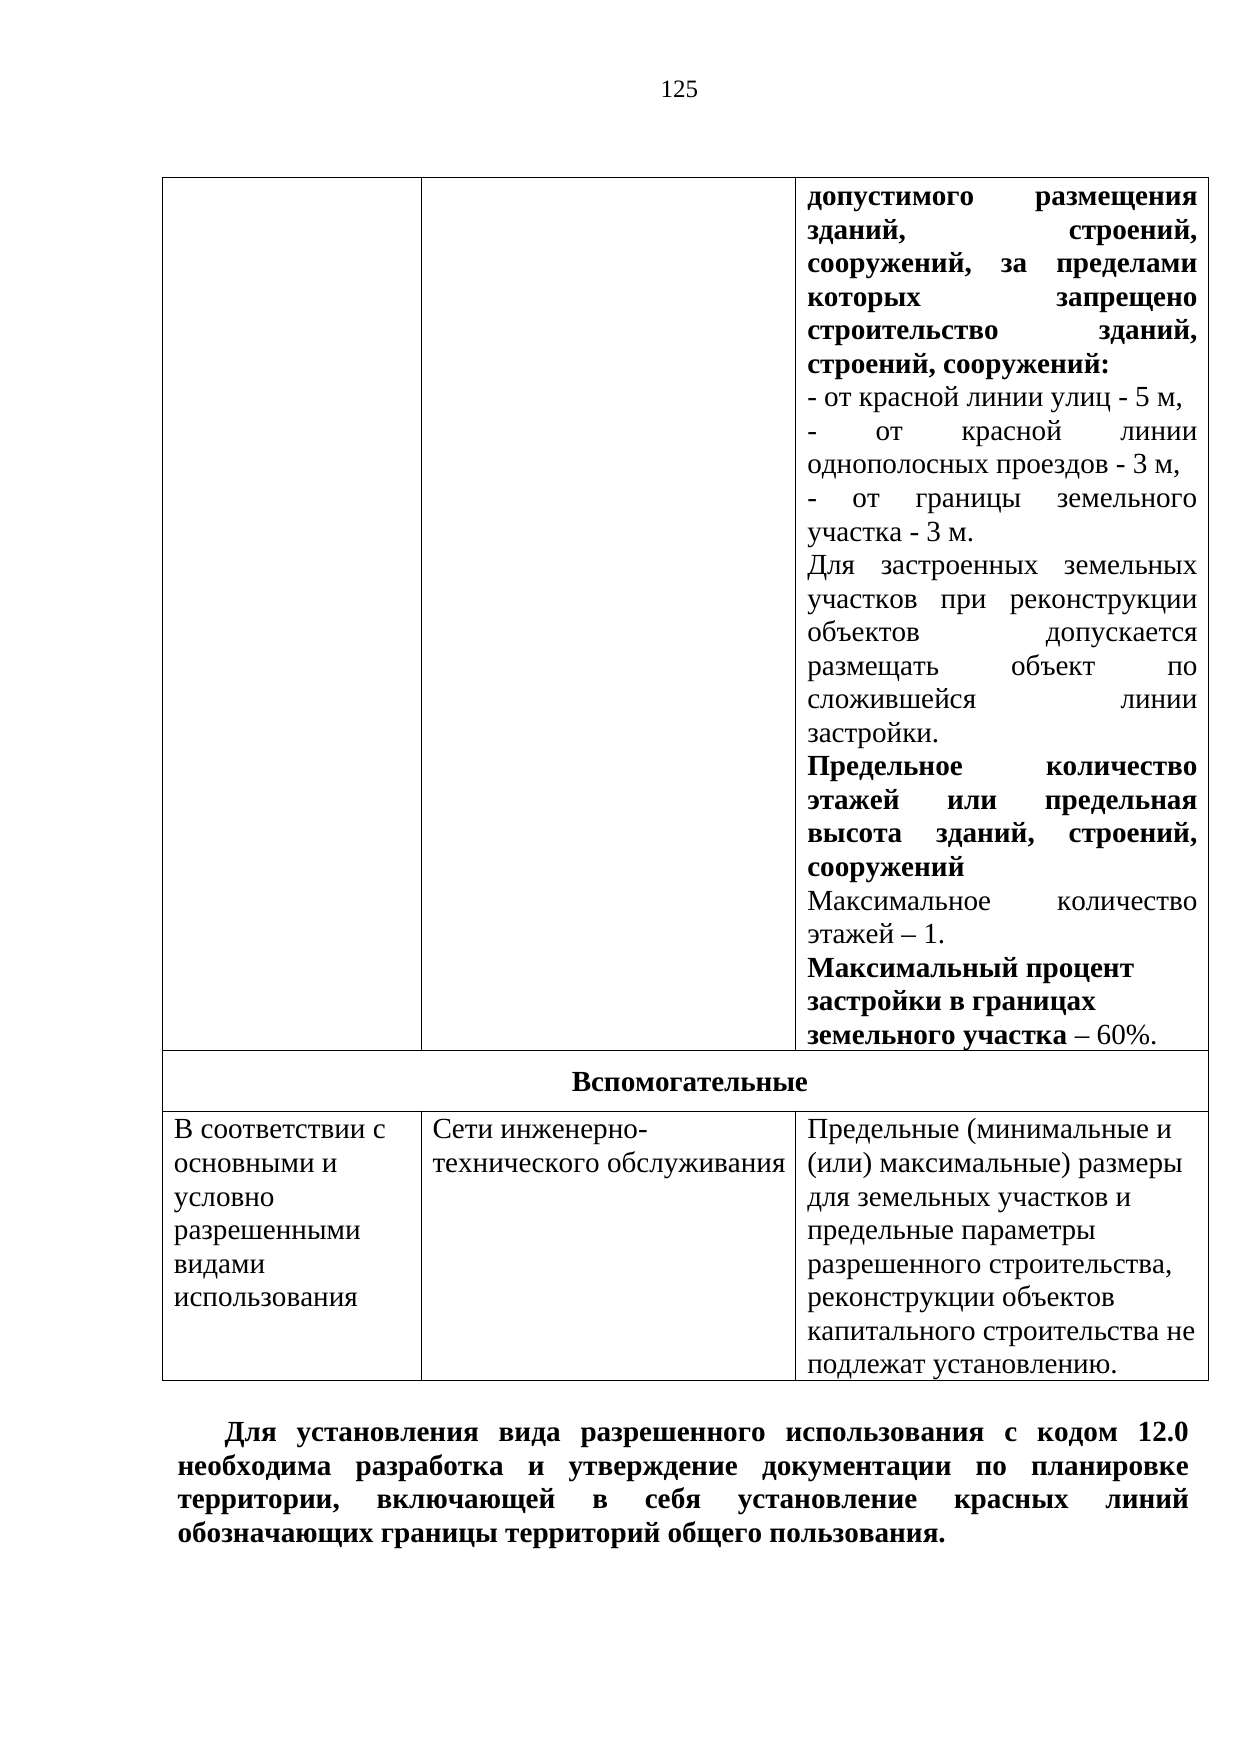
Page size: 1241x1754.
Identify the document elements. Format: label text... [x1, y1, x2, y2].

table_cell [796, 178, 1208, 1050]
table_cell Сети инженерно-технического обслуживания [422, 1112, 795, 1380]
table_cell Вспомогательные [163, 1051, 1208, 1111]
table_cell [422, 178, 795, 1050]
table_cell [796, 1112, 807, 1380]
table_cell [163, 178, 421, 1050]
table_cell В соответствии с основными и условно разрешенными видами использования [163, 1112, 421, 1380]
text Для установления вида разрешенного использования с кодом 12.0 необходима разработка и утверждение документации по планировке территории, включающей в себя установление красных линий обозначающих границы территорий общего пользования. [177, 1414, 1190, 1549]
